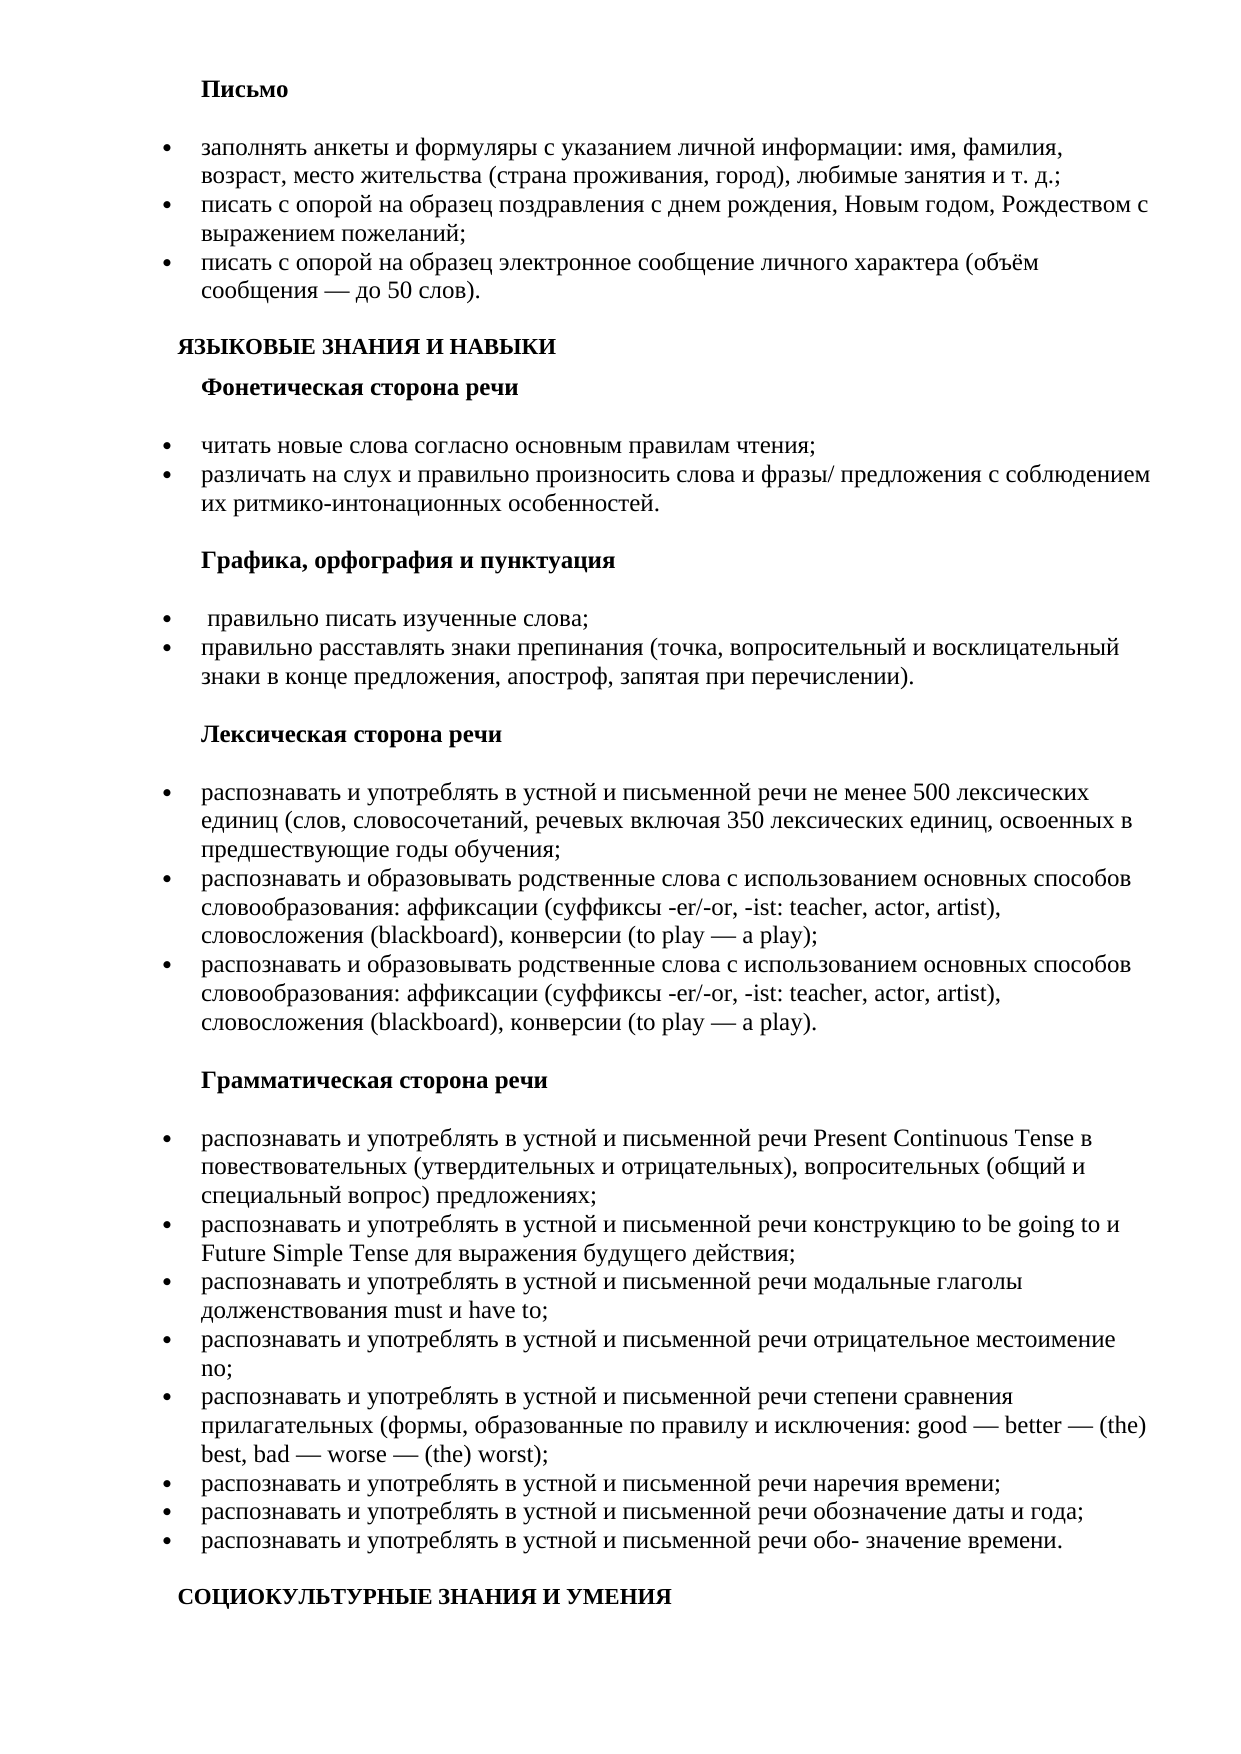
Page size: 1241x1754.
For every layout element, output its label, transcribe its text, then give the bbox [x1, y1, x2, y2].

list правильно расставлять знаки препинания (точка, вопросительный и восклицательный знаки в конце предложения, апостроф, запятая при перечислении). [163, 632, 1152, 690]
list распознавать и употреблять в устной и письменной речи наречия времени; [163, 1468, 1152, 1496]
list распознавать и образовывать родственные слова с использованием основных способов словообразования: аффиксации (суффиксы -er/-or, -ist: teacher, actor, artist), словосложения (blackboard), конверсии (to play — a play); [163, 863, 1152, 949]
list писать с опорой на образец поздравления с днем рождения, Новым годом, Рождеством с выражением пожеланий; [163, 189, 1152, 247]
list читать новые слова согласно основным правилам чтения; [163, 430, 1152, 459]
text СОЦИОКУЛЬТУРНЫЕ ЗНАНИЯ И УМЕНИЯ [177, 1583, 1152, 1609]
list распознавать и употреблять в устной и письменной речи отрицательное местоимение no; [163, 1324, 1152, 1381]
list распознавать и употреблять в устной и письменной речи обо- значение времени. [163, 1525, 1152, 1554]
list правильно писать изученные слова; [163, 603, 1152, 632]
text Грамматическая сторона речи [177, 1065, 1152, 1093]
list писать с опорой на образец электронное сообщение личного характера (объём сообщения — до 50 слов). [163, 247, 1152, 304]
text Письмо [177, 74, 1152, 103]
list распознавать и употреблять в устной и письменной речи Present Continuous Tense в повествовательных (утвердительных и отрицательных), вопросительных (общий и специальный вопрос) предложениях; [163, 1123, 1152, 1209]
list распознавать и употреблять в устной и письменной речи степени сравнения прилагательных (формы, образованные по правилу и исключения: good — better — (the) best, bad — worse — (the) worst); [163, 1381, 1152, 1468]
text Лексическая сторона речи [177, 719, 1152, 748]
list распознавать и употреблять в устной и письменной речи модальные глаголы долженствования must и have to; [163, 1266, 1152, 1324]
list распознавать и употреблять в устной и письменной речи конструкцию to be going to и Future Simple Tense для выражения будущего действия; [163, 1209, 1152, 1266]
list заполнять анкеты и формуляры с указанием личной информации: имя, фамилия, возраст, место жительства (страна проживания, город), любимые занятия и т. д.; [163, 132, 1152, 189]
list распознавать и употреблять в устной и письменной речи обозначение даты и года; [163, 1496, 1152, 1525]
text Графика, орфография и пунктуация [177, 546, 1152, 574]
list различать на слух и правильно произносить слова и фразы/ предложения с соблюдением их ритмико-интонационных особенностей. [163, 459, 1152, 516]
text Фонетическая сторона речи [177, 372, 1152, 401]
text ЯЗЫКОВЫЕ ЗНАНИЯ И НАВЫКИ [177, 333, 1152, 360]
list распознавать и употреблять в устной и письменной речи не менее 500 лексических единиц (слов, словосочетаний, речевых включая 350 лексических единиц, освоенных в предшествующие годы обучения; [163, 777, 1152, 863]
list распознавать и образовывать родственные слова с использованием основных способов словообразования: аффиксации (суффиксы -er/-or, -ist: teacher, actor, artist), словосложения (blackboard), конверсии (to play — a play). [163, 949, 1152, 1036]
